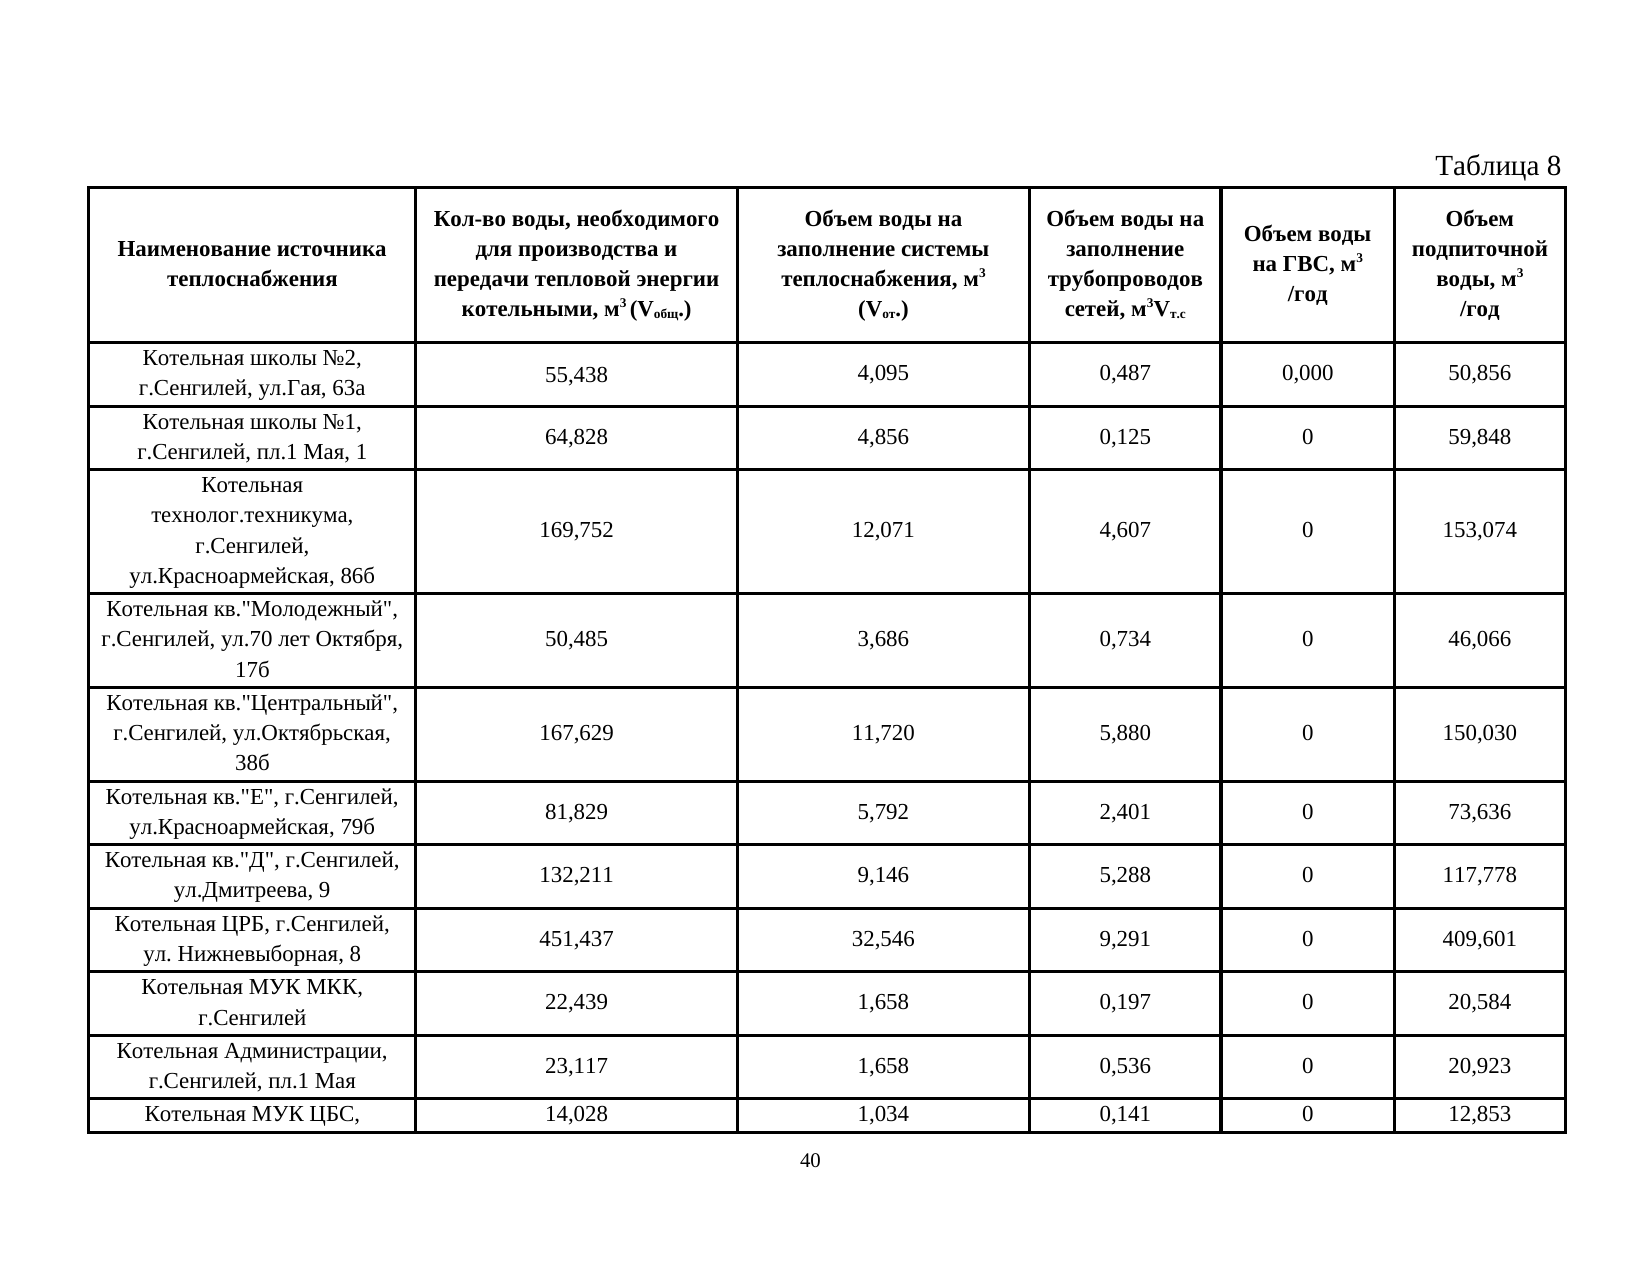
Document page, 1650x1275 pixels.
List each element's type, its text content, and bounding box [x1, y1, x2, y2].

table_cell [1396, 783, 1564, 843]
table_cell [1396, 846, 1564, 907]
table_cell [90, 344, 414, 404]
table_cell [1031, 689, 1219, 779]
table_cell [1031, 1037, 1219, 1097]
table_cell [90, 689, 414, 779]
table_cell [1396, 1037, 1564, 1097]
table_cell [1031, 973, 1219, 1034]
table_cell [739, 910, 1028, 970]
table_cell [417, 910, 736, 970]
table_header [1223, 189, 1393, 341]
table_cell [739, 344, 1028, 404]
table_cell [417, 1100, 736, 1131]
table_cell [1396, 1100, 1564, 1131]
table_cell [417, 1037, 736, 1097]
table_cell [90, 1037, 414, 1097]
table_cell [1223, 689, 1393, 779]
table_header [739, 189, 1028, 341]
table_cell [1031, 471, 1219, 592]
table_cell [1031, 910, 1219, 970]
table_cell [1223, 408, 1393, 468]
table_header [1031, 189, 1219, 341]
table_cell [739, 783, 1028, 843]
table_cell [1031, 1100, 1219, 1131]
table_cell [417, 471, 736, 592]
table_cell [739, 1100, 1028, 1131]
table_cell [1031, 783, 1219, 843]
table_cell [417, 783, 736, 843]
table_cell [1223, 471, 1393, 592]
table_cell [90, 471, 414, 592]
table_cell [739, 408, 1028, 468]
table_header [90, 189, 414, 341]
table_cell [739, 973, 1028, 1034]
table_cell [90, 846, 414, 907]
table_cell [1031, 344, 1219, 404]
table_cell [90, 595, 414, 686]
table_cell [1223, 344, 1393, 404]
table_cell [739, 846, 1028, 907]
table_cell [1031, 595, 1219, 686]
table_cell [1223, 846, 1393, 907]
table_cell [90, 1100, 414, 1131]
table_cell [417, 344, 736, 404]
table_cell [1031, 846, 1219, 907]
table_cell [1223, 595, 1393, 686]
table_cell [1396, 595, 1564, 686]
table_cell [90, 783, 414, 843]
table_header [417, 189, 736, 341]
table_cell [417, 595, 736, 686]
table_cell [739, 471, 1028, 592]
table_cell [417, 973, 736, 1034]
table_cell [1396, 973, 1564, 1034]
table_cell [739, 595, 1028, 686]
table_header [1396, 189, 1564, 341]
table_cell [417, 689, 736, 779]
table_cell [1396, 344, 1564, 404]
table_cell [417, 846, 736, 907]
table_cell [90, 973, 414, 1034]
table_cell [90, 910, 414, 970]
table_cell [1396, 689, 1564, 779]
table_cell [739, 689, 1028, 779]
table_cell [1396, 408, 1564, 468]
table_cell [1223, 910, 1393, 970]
text Таблица 8 [59, 148, 1561, 181]
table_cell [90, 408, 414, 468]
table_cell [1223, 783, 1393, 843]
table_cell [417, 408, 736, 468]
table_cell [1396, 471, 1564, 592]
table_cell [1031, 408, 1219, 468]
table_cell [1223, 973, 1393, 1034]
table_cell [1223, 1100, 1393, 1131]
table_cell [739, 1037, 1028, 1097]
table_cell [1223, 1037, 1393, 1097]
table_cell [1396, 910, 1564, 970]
